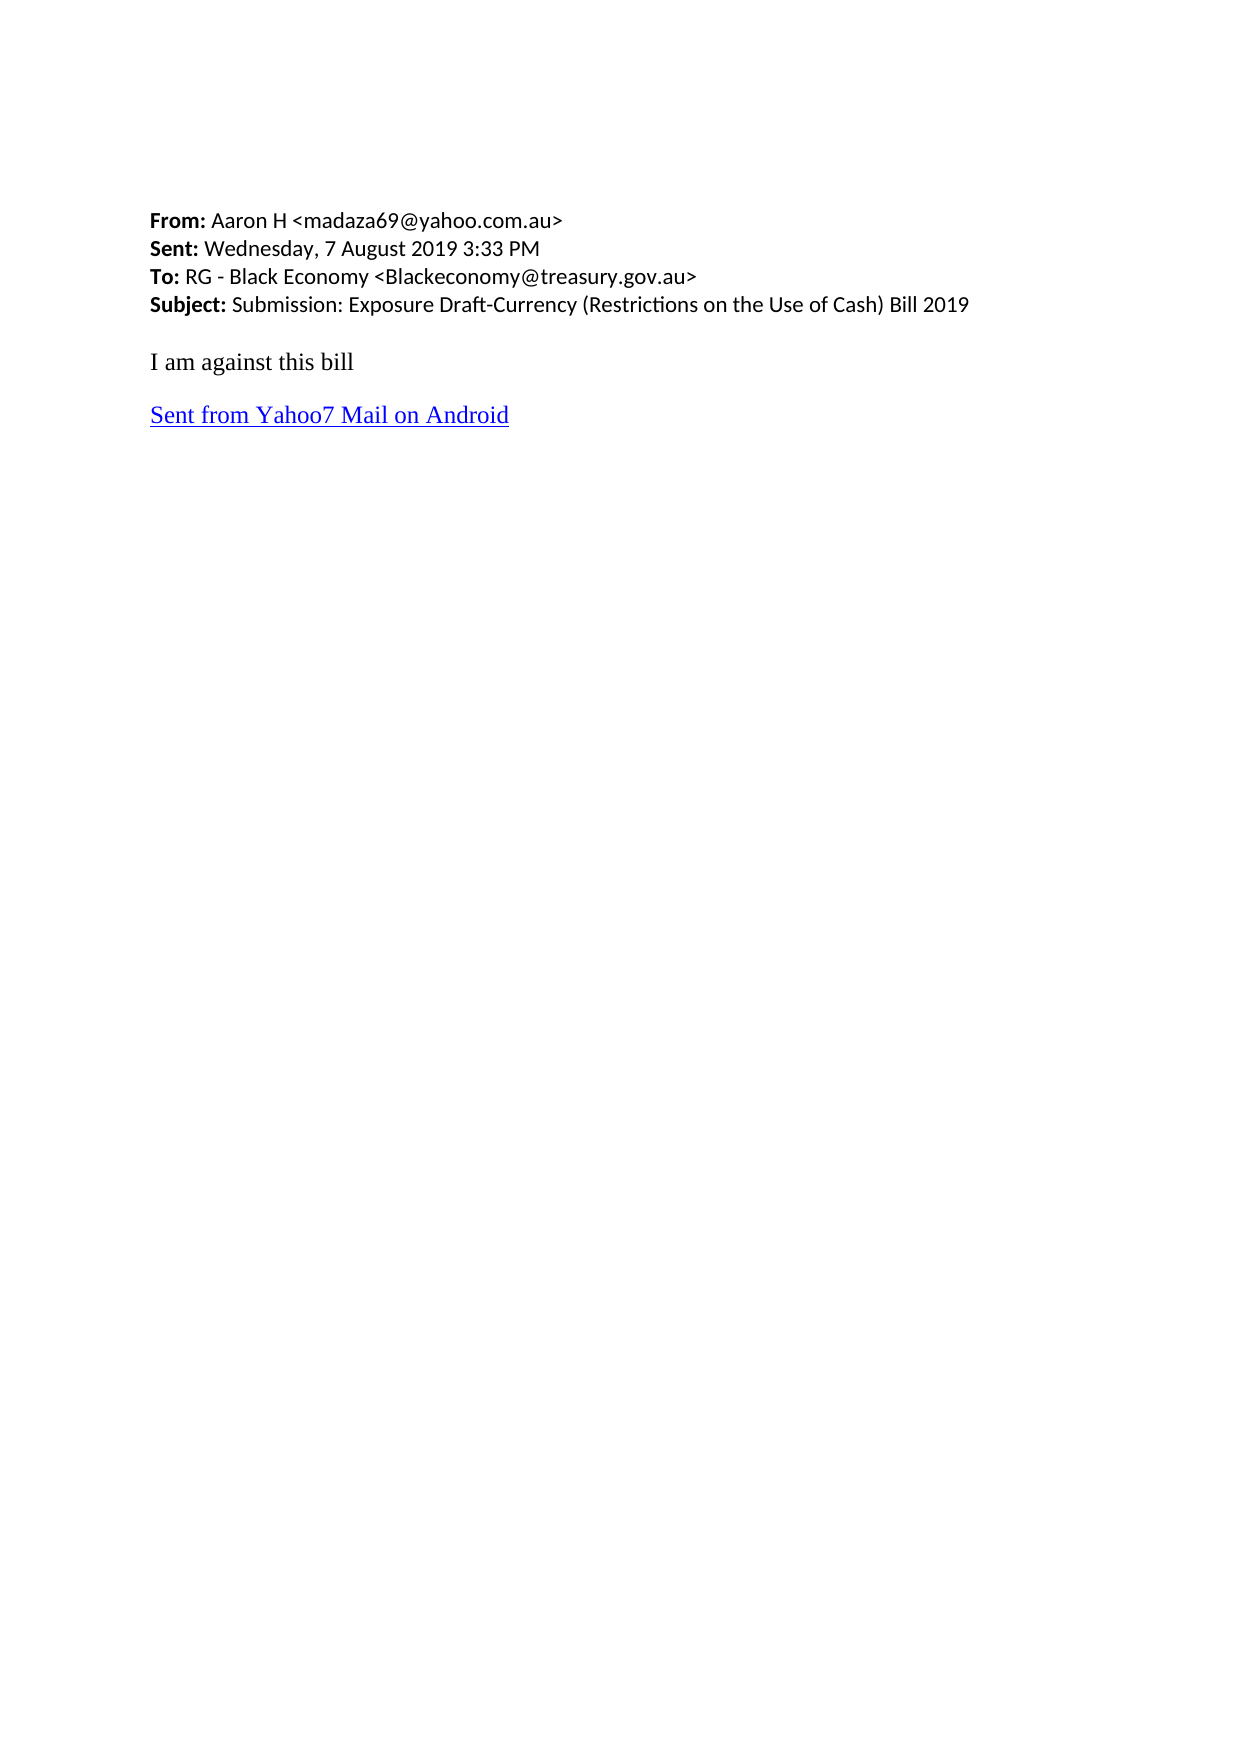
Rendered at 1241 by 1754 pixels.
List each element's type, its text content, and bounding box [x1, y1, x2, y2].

text From: Aaron H <madaza69@yahoo.com.au> Sent: Wednesday, 7 August 2019 3:33 PM To: RG - Black Economy <Blackeconomy@treasury.gov.au> Subject: Submission: Exposure Draft-Currency (Restrictions on the Use of Cash) Bill 2019 [150, 206, 1090, 318]
text I am against this bill [150, 347, 1090, 376]
text Sent from Yahoo7 Mail on Android [150, 401, 1090, 429]
